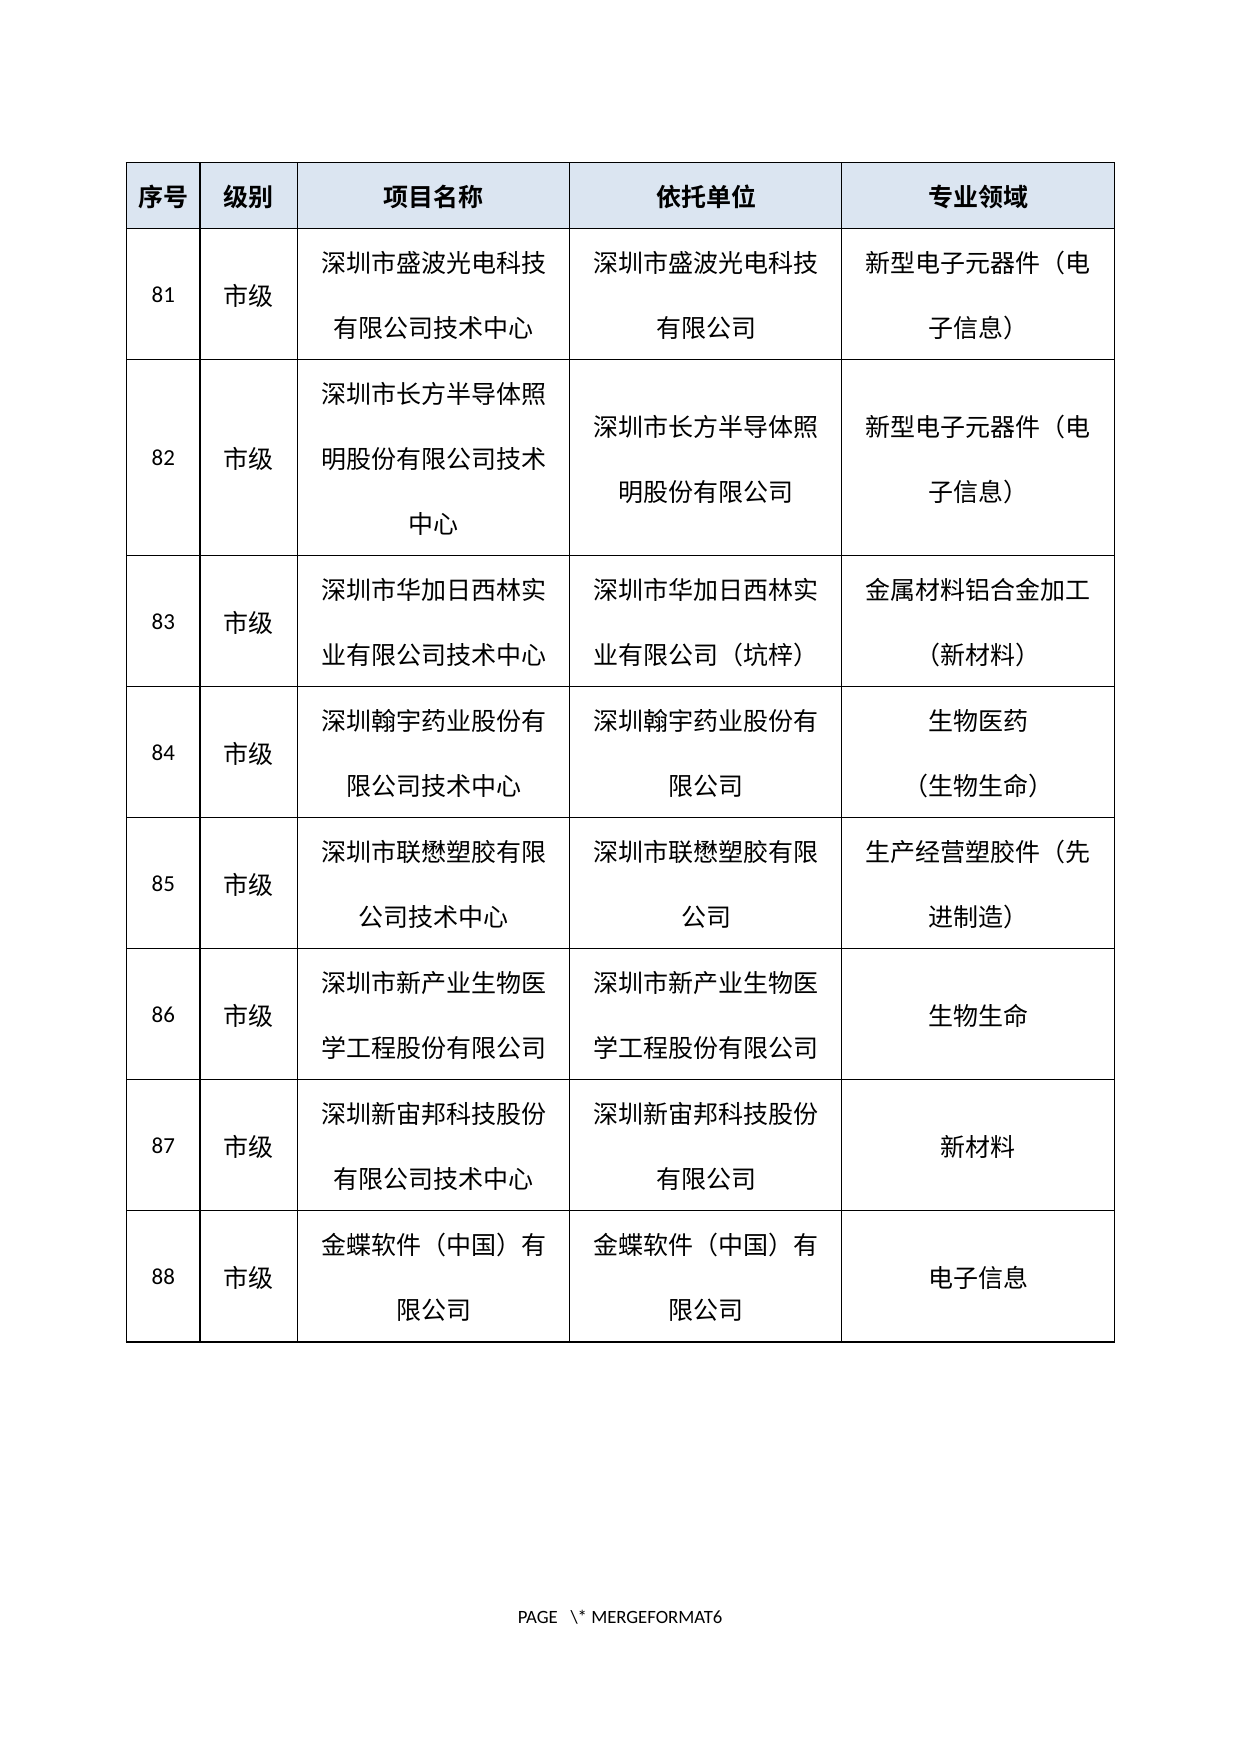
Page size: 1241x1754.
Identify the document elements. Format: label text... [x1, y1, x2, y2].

table_cell 市级 [201, 949, 297, 1079]
table_header 项目名称 [298, 163, 569, 228]
table_cell 深圳市新产业生物医学工程股份有限公司 [298, 949, 569, 1079]
table_cell 深圳市华加日西林实业有限公司技术中心 [298, 556, 569, 686]
table_header 级别 [201, 163, 297, 228]
table_cell 深圳市长方半导体照明股份有限公司技术中心 [298, 360, 569, 555]
table_cell 深圳市联懋塑胶有限公司技术中心 [298, 818, 569, 948]
table_cell 新型电子元器件（电子信息） [842, 229, 1114, 359]
table_cell 深圳市盛波光电科技有限公司 [570, 229, 841, 359]
table_cell 金蝶软件（中国）有限公司 [298, 1211, 569, 1341]
table_cell 深圳市联懋塑胶有限公司 [570, 818, 841, 948]
table_cell 市级 [201, 360, 297, 555]
table_cell 深圳新宙邦科技股份有限公司技术中心 [298, 1080, 569, 1210]
table_cell 生物医药 （生物生命） [842, 687, 1114, 817]
table_cell 市级 [201, 556, 297, 686]
table_cell 87 [127, 1080, 199, 1210]
table_cell 新型电子元器件（电子信息） [842, 360, 1114, 555]
table_cell 深圳市华加日西林实业有限公司（坑梓） [570, 556, 841, 686]
table_cell 市级 [201, 1211, 297, 1341]
table_cell 深圳翰宇药业股份有限公司 [570, 687, 841, 817]
table_cell 金属材料铝合金加工（新材料） [842, 556, 1114, 686]
table_cell 81 [127, 229, 199, 359]
table_cell 82 [127, 360, 199, 555]
table_header 依托单位 [570, 163, 841, 228]
table_cell 88 [127, 1211, 199, 1341]
table_cell 电子信息 [842, 1211, 1114, 1341]
table_header 序号 [127, 163, 199, 228]
table_cell 深圳市新产业生物医学工程股份有限公司 [570, 949, 841, 1079]
table_cell 新材料 [842, 1080, 1114, 1210]
table_cell 市级 [201, 1080, 297, 1210]
table_cell 83 [127, 556, 199, 686]
table_cell 深圳市盛波光电科技有限公司技术中心 [298, 229, 569, 359]
table_cell 86 [127, 949, 199, 1079]
table_cell 深圳市长方半导体照明股份有限公司 [570, 360, 841, 555]
table_cell 84 [127, 687, 199, 817]
table_header 专业领域 [842, 163, 1114, 228]
table_cell 生物生命 [842, 949, 1114, 1079]
table_cell 深圳翰宇药业股份有限公司技术中心 [298, 687, 569, 817]
table_cell 市级 [201, 687, 297, 817]
table_cell 生产经营塑胶件（先进制造） [842, 818, 1114, 948]
table_cell 深圳新宙邦科技股份有限公司 [570, 1080, 841, 1210]
table_cell 市级 [201, 818, 297, 948]
table_cell 市级 [201, 229, 297, 359]
table_cell 85 [127, 818, 199, 948]
table_cell 金蝶软件（中国）有限公司 [570, 1211, 841, 1341]
